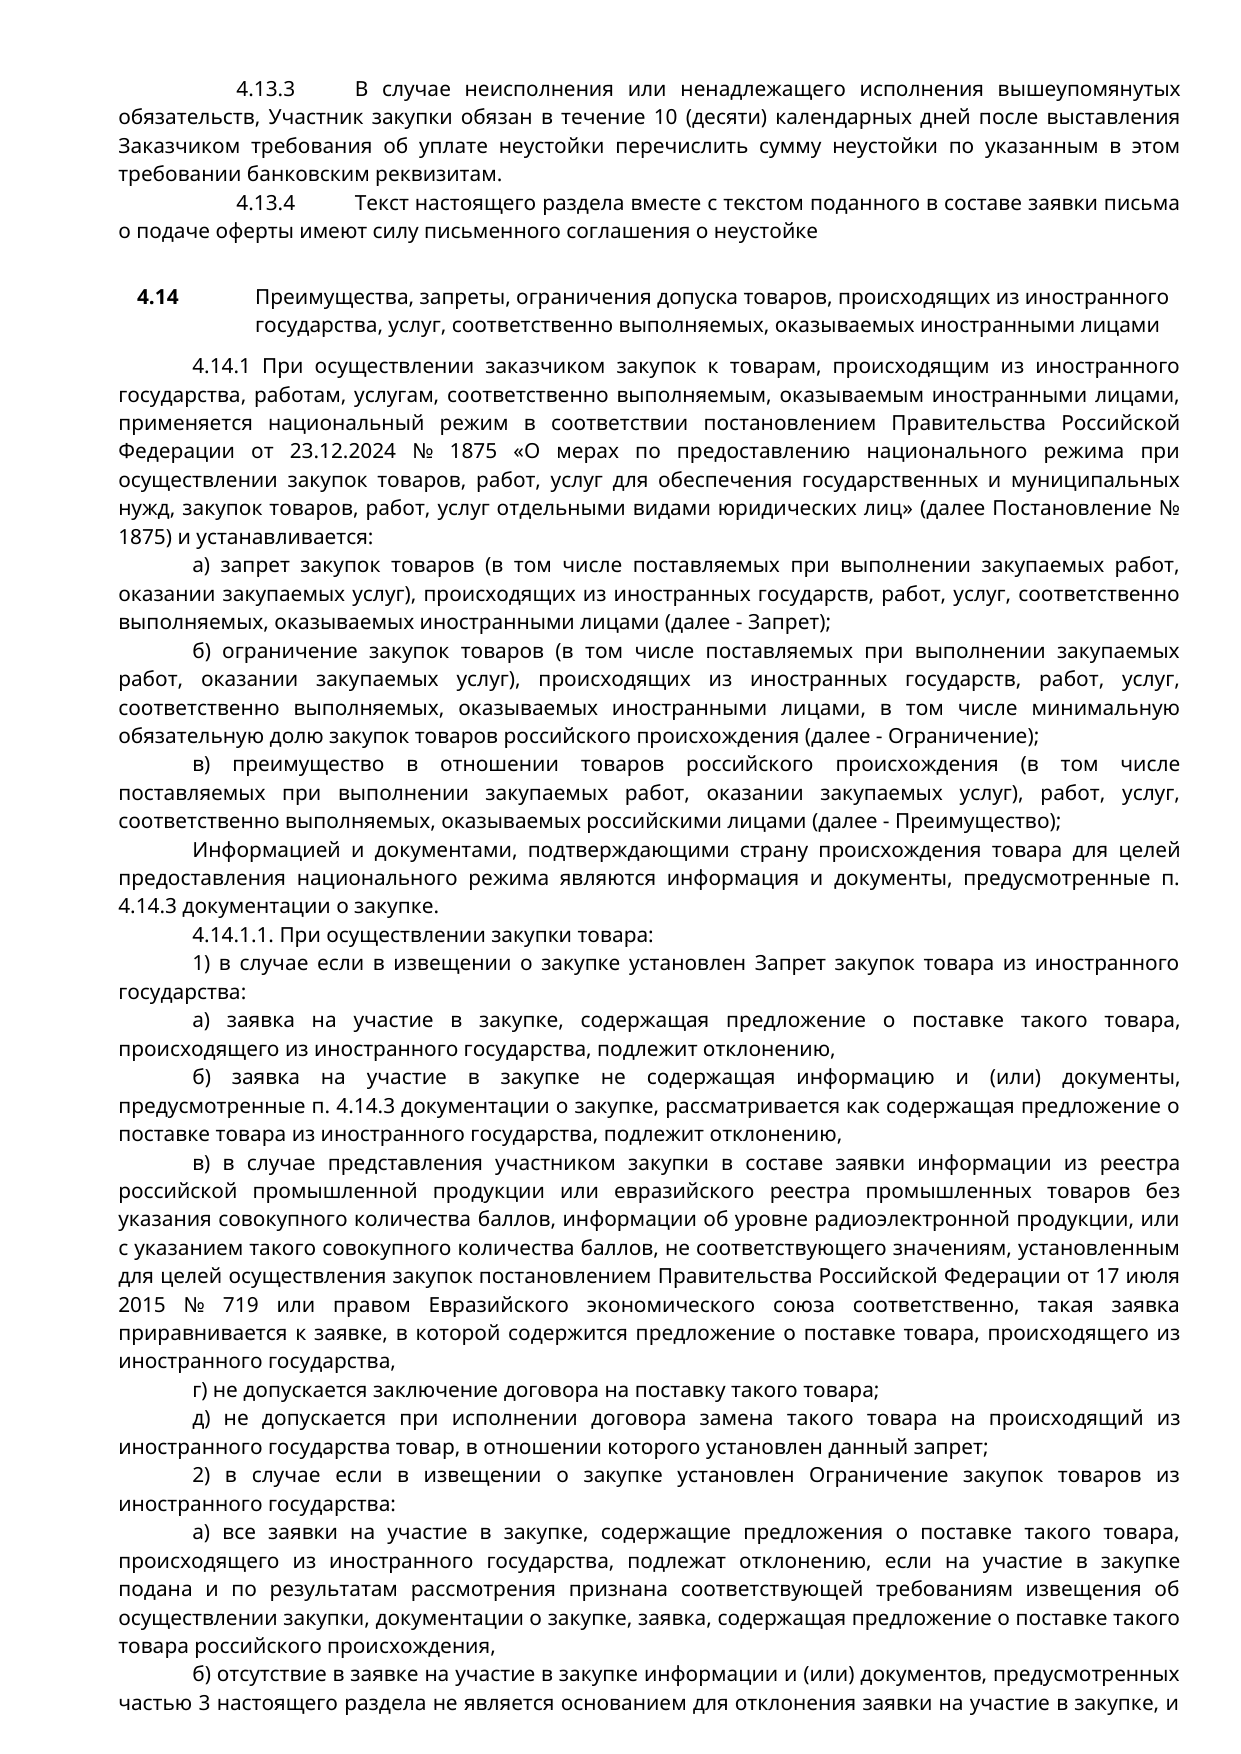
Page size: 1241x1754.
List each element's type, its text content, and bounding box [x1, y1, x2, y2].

text а) заявка на участие в закупке, содержащая предложение о поставке такого товара, происходящего из иностранного государства, подлежит отклонению, [118, 1005, 1181, 1062]
text в) преимущество в отношении товаров российского происхождения (в том числе поставляемых при выполнении закупаемых работ, оказании закупаемых услуг), работ, услуг, соответственно выполняемых, оказываемых российскими лицами (далее - Преимущество); [118, 749, 1181, 835]
text а) запрет закупок товаров (в том числе поставляемых при выполнении закупаемых работ, оказании закупаемых услуг), происходящих из иностранных государств, работ, услуг, соответственно выполняемых, оказываемых иностранными лицами (далее - Запрет); [118, 550, 1181, 636]
text б) ограничение закупок товаров (в том числе поставляемых при выполнении закупаемых работ, оказании закупаемых услуг), происходящих из иностранных государств, работ, услуг, соответственно выполняемых, оказываемых иностранными лицами, в том числе минимальную обязательную долю закупок товаров российского происхождения (далее - Ограничение); [118, 636, 1181, 749]
list В случае неисполнения или ненадлежащего исполнения вышеупомянутых обязательств, Участник закупки обязан в течение 10 (десяти) календарных дней после выставления Заказчиком требования об уплате неустойки перечислить сумму неустойки по указанным в этом требовании банковским реквизитам. [118, 74, 1181, 188]
text 4.14.1.1. При осуществлении закупки товара: [118, 920, 1181, 948]
text 1) в случае если в извещении о закупке установлен Запрет закупок товара из иностранного государства: [118, 948, 1181, 1005]
subtitle Преимущества, запреты, ограничения допуска товаров, происходящих из иностранного государства, услуг, соответственно выполняемых, оказываемых иностранными лицами [137, 282, 1181, 339]
text а) все заявки на участие в закупке, содержащие предложения о поставке такого товара, происходящего из иностранного государства, подлежат отклонению, если на участие в закупке подана и по результатам рассмотрения признана соответствующей требованиям извещения об осуществлении закупки, документации о закупке, заявка, содержащая предложение о поставке такого товара российского происхождения, [118, 1517, 1181, 1659]
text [118, 1659, 1181, 1716]
text Информацией и документами, подтверждающими страну происхождения товара для целей предоставления национального режима являются информация и документы, предусмотренные п. 4.14.3 документации о закупке. [118, 835, 1181, 920]
text б) заявка на участие в закупке не содержащая информацию и (или) документы, предусмотренные п. 4.14.3 документации о закупке, рассматривается как содержащая предложение о поставке товара из иностранного государства, подлежит отклонению, [118, 1062, 1181, 1148]
text в) в случае представления участником закупки в составе заявки информации из реестра российской промышленной продукции или евразийского реестра промышленных товаров без указания совокупного количества баллов, информации об уровне радиоэлектронной продукции, или с указанием такого совокупного количества баллов, не соответствующего значениям, установленным для целей осуществления закупок постановлением Правительства Российской Федерации от 17 июля 2015 № 719 или правом Евразийского экономического союза соответственно, такая заявка приравнивается к заявке, в которой содержится предложение о поставке товара, происходящего из иностранного государства, [118, 1148, 1181, 1375]
text 4.14.1 При осуществлении заказчиком закупок к товарам, происходящим из иностранного государства, работам, услугам, соответственно выполняемым, оказываемым иностранными лицами, применяется национальный режим в соответствии постановлением Правительства Российской Федерации от 23.12.2024 № 1875 «О мерах по предоставлению национального режима при осуществлении закупок товаров, работ, услуг для обеспечения государственных и муниципальных нужд, закупок товаров, работ, услуг отдельными видами юридических лиц» (далее Постановление № 1875) и устанавливается: [118, 351, 1181, 550]
text д) не допускается при исполнении договора замена такого товара на происходящий из иностранного государства товар, в отношении которого установлен данный запрет; [118, 1403, 1181, 1460]
list Текст настоящего раздела вместе с текстом поданного в составе заявки письма о подаче оферты имеют силу письменного соглашения о неустойке [118, 188, 1181, 244]
text г) не допускается заключение договора на поставку такого товара; [118, 1375, 1181, 1403]
text 2) в случае если в извещении о закупке установлен Ограничение закупок товаров из иностранного государства: [118, 1460, 1181, 1517]
